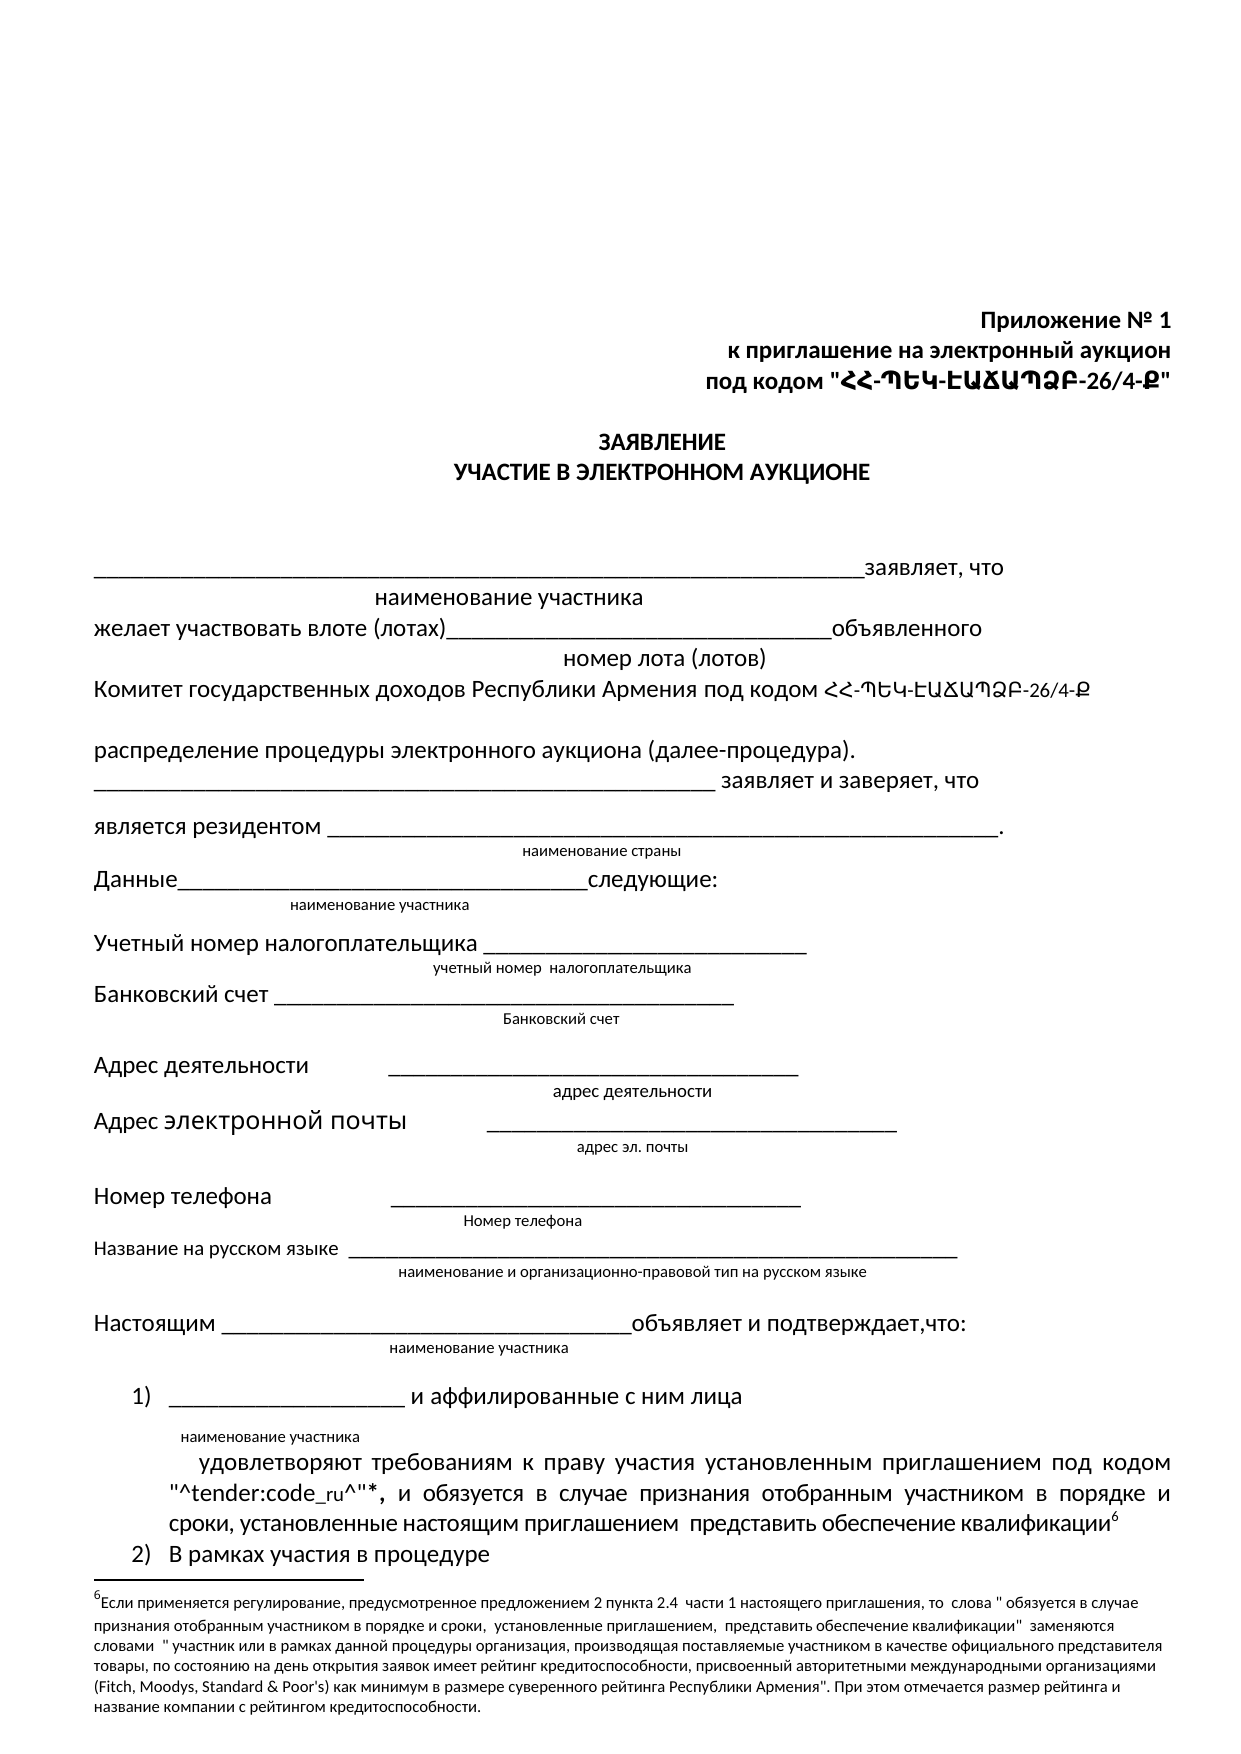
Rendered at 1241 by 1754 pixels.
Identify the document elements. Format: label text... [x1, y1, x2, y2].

text __________________________________________________ заявляет и заверяет, что [94, 764, 1171, 795]
text наименование участника [374, 581, 1171, 612]
text к приглашение на электронный аукцион [94, 334, 1171, 365]
text наименование участника [94, 1426, 1171, 1446]
text адрес деятельности [94, 1079, 1171, 1102]
text Учетный номер налогоплательщика __________________________ [94, 927, 1171, 958]
list В рамках участия в процедуре [131, 1538, 1171, 1568]
text учетный номер налогоплательщика [94, 958, 1171, 978]
text Адрес электронной почты _________________________________ [94, 1102, 1171, 1137]
text УЧАСТИЕ В ЭЛЕКТРОННОМ АУКЦИОНЕ [94, 456, 1171, 487]
text Банковский счет _____________________________________ [94, 978, 1171, 1008]
text адрес эл. почты [94, 1137, 1171, 1157]
text номер лота (лотов) [552, 642, 1171, 673]
text ЗАЯВЛЕНИЕ [94, 426, 1171, 456]
list ___________________ и аффилированные с ним лица [131, 1380, 1171, 1411]
text под кодом "ՀՀ-ՊԵԿ-ԷԱՃԱՊՁԲ-26/4-Ք" [94, 365, 1171, 395]
text наименование участника [389, 1337, 1171, 1358]
list удовлетворяют требованиям к праву участия установленным приглашением под кодом "^tender:code_ru^"*, и обязуется в случае признания отобранным участником в порядке и сроки, установленные настоящим приглашением представить обеспечение квалификации [169, 1446, 1171, 1538]
text Комитет государственных доходов Республики Армения под кодом ՀՀ-ՊԵԿ-ԷԱՃԱՊՁԲ-26/4-Ք [94, 673, 1171, 703]
text Данные_________________________________следующие: [94, 863, 1171, 894]
text Номер телефона [463, 1210, 1171, 1231]
text распределение процедуры электронного аукциона (далее-процедура). [94, 734, 1171, 764]
text Название на русском языке _________________________________________________ [94, 1231, 1171, 1261]
text Номер телефона _________________________________ [94, 1180, 1171, 1210]
text наименование и организационно-правовой тип на русском языке [94, 1261, 1171, 1281]
text является резидентом ______________________________________________________. [94, 810, 1171, 841]
text Приложение № 1 [94, 304, 1171, 334]
text Адрес деятельности _________________________________ [94, 1049, 1171, 1079]
text наименование участника [94, 894, 1171, 914]
text Настоящим _________________________________объявляет и подтверждает,что: [94, 1307, 1171, 1337]
text наименование страны [522, 841, 1171, 861]
text желает участвовать влоте (лотах)_______________________________объявленного [94, 612, 1171, 642]
text Банковский счет [94, 1008, 1171, 1029]
text ______________________________________________________________заявляет, что [94, 551, 1171, 581]
